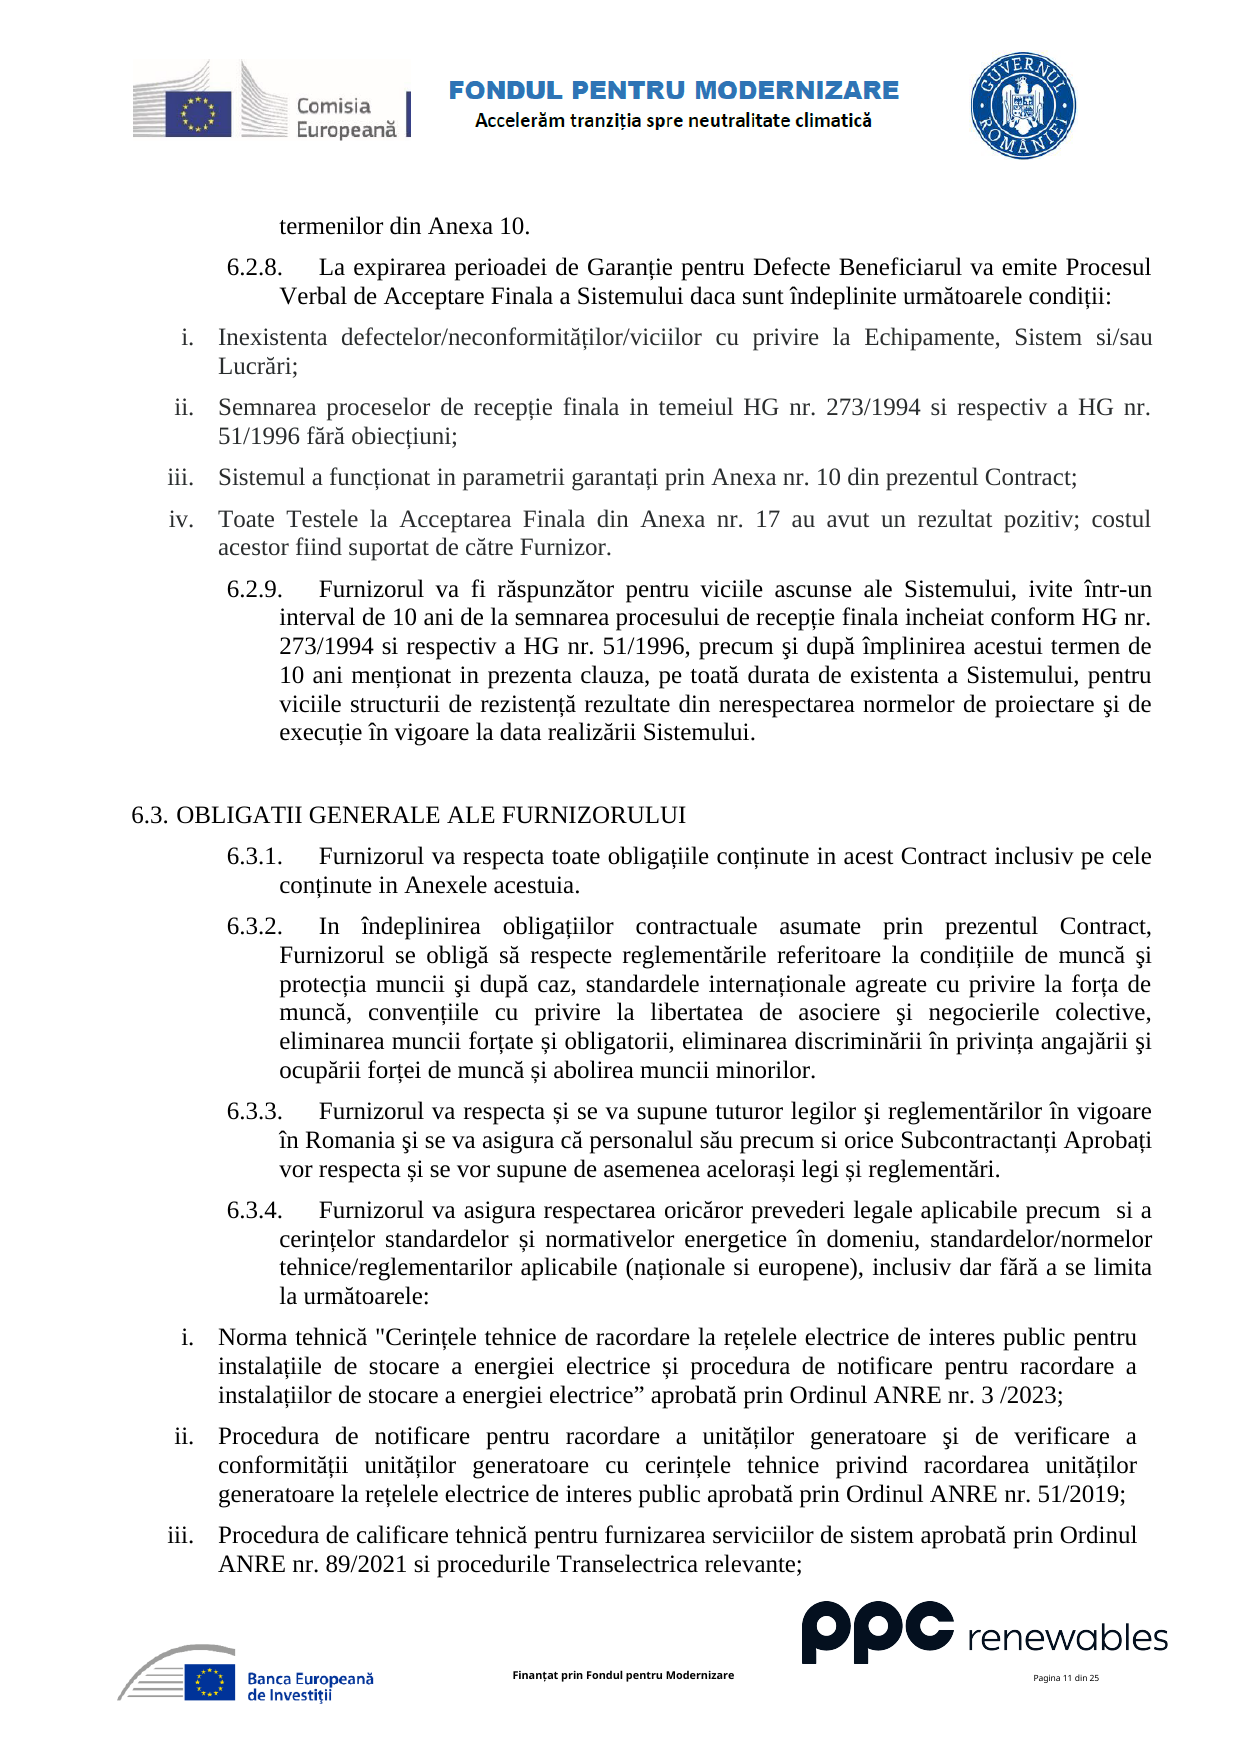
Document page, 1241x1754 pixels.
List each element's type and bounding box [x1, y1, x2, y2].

picture [802, 1601, 1168, 1664]
picture [119, 36, 1092, 168]
